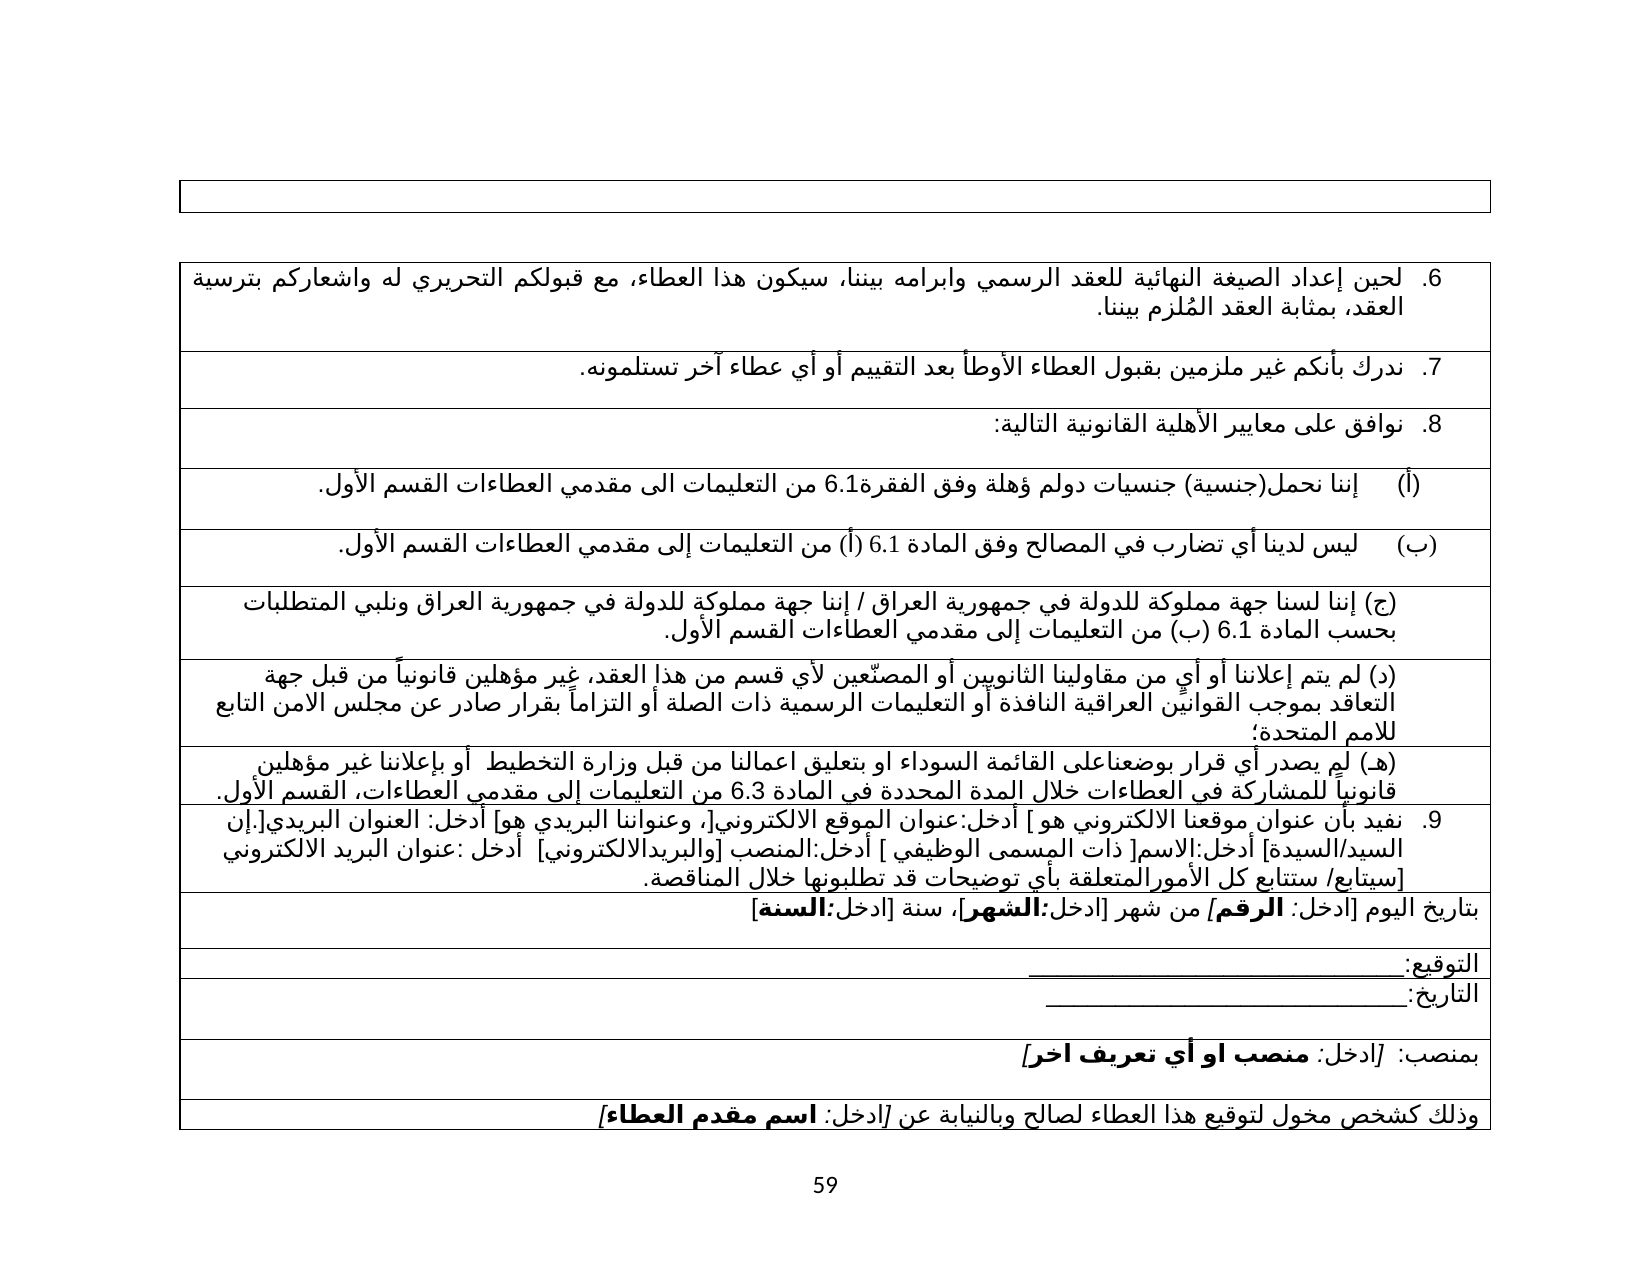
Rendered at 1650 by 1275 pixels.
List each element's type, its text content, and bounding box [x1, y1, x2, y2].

table_cell (د) لم يتم إعلاننا أو أيٍ من مقاولينا الثانويين أو المصنّعين لأي قسم من هذا العقد، غير مؤهلين قانونياً من قبل جهة التعاقد بموجب القوانين العراقية النافذة أو التعليمات الرسمية ذات الصلة أو التزاماً بقرار صادر عن مجلس الامن التابع للامم المتحدة؛ [181, 660, 1490, 746]
table_cell بتاريخ اليوم [ادخل: الرقم] من شهر [ادخل:الشهر]، سنة [ادخل:السنة] [181, 893, 1490, 948]
table_cell إننا نحمل(جنسية) جنسيات دولم ؤهلة وفق الفقرة6.1 من التعليمات الى مقدمي العطاءات القسم الأول. [181, 469, 1490, 528]
table_cell (هـ) لم يصدر أي قرار بوضعناعلى القائمة السوداء او بتعليق اعمالنا من قبل وزارة التخطيط أو بإعلاننا غير مؤهلين قانونياً للمشاركة في العطاءات خلال المدة المحددة في المادة 6.3 من التعليمات إلى مقدمي العطاءات، القسم الأول. [181, 747, 1490, 804]
table_cell وذلك كشخص مخول لتوقيع هذا العطاء لصالح وبالنيابة عن [ادخل: اسم مقدم العطاء] [181, 1100, 1490, 1128]
table_cell نفيد بأن عنوان موقعنا الالكتروني هو ] أدخل:عنوان الموقع الالكتروني[، وعنواننا البريدي هو] أدخل: العنوان البريدي[.إن السيد/السيدة] أدخل:الاسم[ ذات المسمى الوظيفي ] أدخل:المنصب [والبريدالالكتروني] أدخل :عنوان البريد الالكتروني [سيتابع/ ستتابع كل الأمورالمتعلقة بأي توضيحات قد تطلبونها خلال المناقصة. [181, 805, 1490, 892]
table_cell ليس لدينا أي تضارب في المصالح وفق المادة 6.1 (أ) من التعليمات إلى مقدمي العطاءات القسم الأول. [181, 530, 1490, 586]
table_cell التوقيع:___________________________ [181, 949, 1490, 978]
table_cell (ج) إننا لسنا جهة مملوكة للدولة في جمهورية العراق / إننا جهة مملوكة للدولة في جمهورية العراق ونلبي المتطلبات بحسب المادة 6.1 (ب) من التعليمات إلى مقدمي العطاءات القسم الأول. [181, 587, 1490, 658]
table_header لحين إعداد الصيغة النهائية للعقد الرسمي وابرامه بيننا، سيكون هذا العطاء، مع قبولكم التحريري له واشعاركم بترسية العقد، بمثابة العقد المُلزم بيننا. [181, 263, 1490, 351]
table_cell ندرك بأنكم غير ملزمين بقبول العطاء الأوطأ بعد التقييم أو أي عطاء آخر تستلمونه. [181, 352, 1490, 408]
table_cell نوافق على معايير الأهلية القانونية التالية: [181, 409, 1490, 468]
table_cell بمنصب: [ادخل: منصب او أي تعريف اخر] [181, 1040, 1490, 1099]
table_cell التاريخ:__________________________ [181, 979, 1490, 1038]
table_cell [181, 181, 1490, 212]
